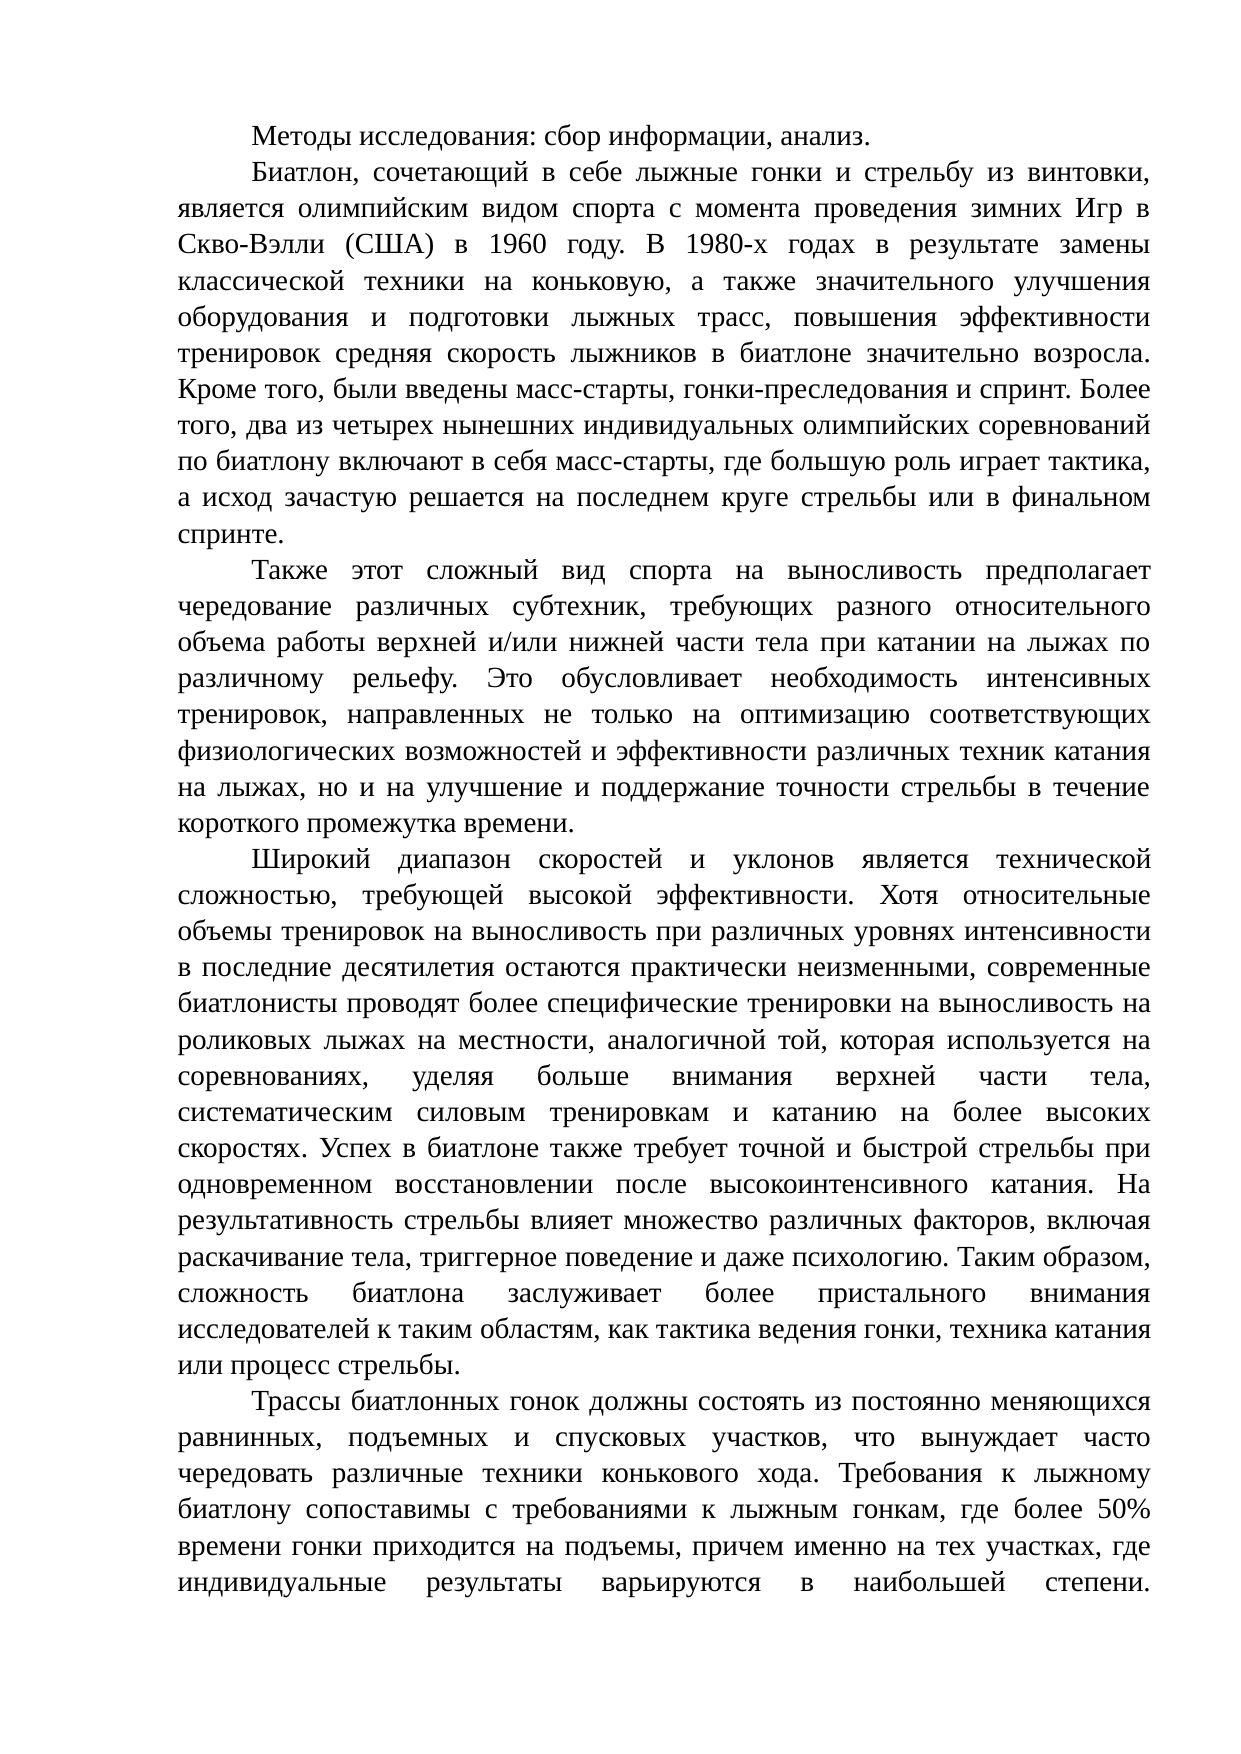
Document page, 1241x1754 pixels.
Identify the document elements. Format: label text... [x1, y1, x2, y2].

text Широкий диапазон скоростей и уклонов является технической сложностью, требующей высокой эффективности. Хотя относительные объемы тренировок на выносливость при различных уровнях интенсивности в последние десятилетия остаются практически неизменными, современные биатлонисты проводят более специфические тренировки на выносливость на роликовых лыжах на местности, аналогичной той, которая используется на соревнованиях, уделяя больше внимания верхней части тела, систематическим силовым тренировкам и катанию на более высоких скоростях. Успех в биатлоне также требует точной и быстрой стрельбы при одновременном восстановлении после высокоинтенсивного катания. На результативность стрельбы влияет множество различных факторов, включая раскачивание тела, триггерное поведение и даже психологию. Таким образом, сложность биатлона заслуживает более пристального внимания исследователей к таким областям, как тактика ведения гонки, техника катания или процесс стрельбы. [177, 841, 1152, 1381]
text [177, 1383, 1152, 1597]
text Биатлон, сочетающий в себе лыжные гонки и стрельбу из винтовки, является олимпийским видом спорта с момента проведения зимних Игр в Скво-Вэлли (США) в 1960 году. В 1980-х годах в результате замены классической техники на коньковую, а также значительного улучшения оборудования и подготовки лыжных трасс, повышения эффективности тренировок средняя скорость лыжников в биатлоне значительно возросла. Кроме того, были введены масс-старты, гонки-преследования и спринт. Более того, два из четырех нынешних индивидуальных олимпийских соревнований по биатлону включают в себя масс-старты, где большую роль играет тактика, а исход зачастую решается на последнем круге стрельбы или в финальном спринте. [177, 154, 1152, 549]
text Также этот сложный вид спорта на выносливость предполагает чередование различных субтехник, требующих разного относительного объема работы верхней и/или нижней части тела при катании на лыжах по различному рельефу. Это обусловливает необходимость интенсивных тренировок, направленных не только на оптимизацию соответствующих физиологических возможностей и эффективности различных техник катания на лыжах, но и на улучшение и поддержание точности стрельбы в течение короткого промежутка времени. [177, 552, 1152, 838]
text Методы исследования: сбор информации, анализ. [177, 118, 1152, 152]
